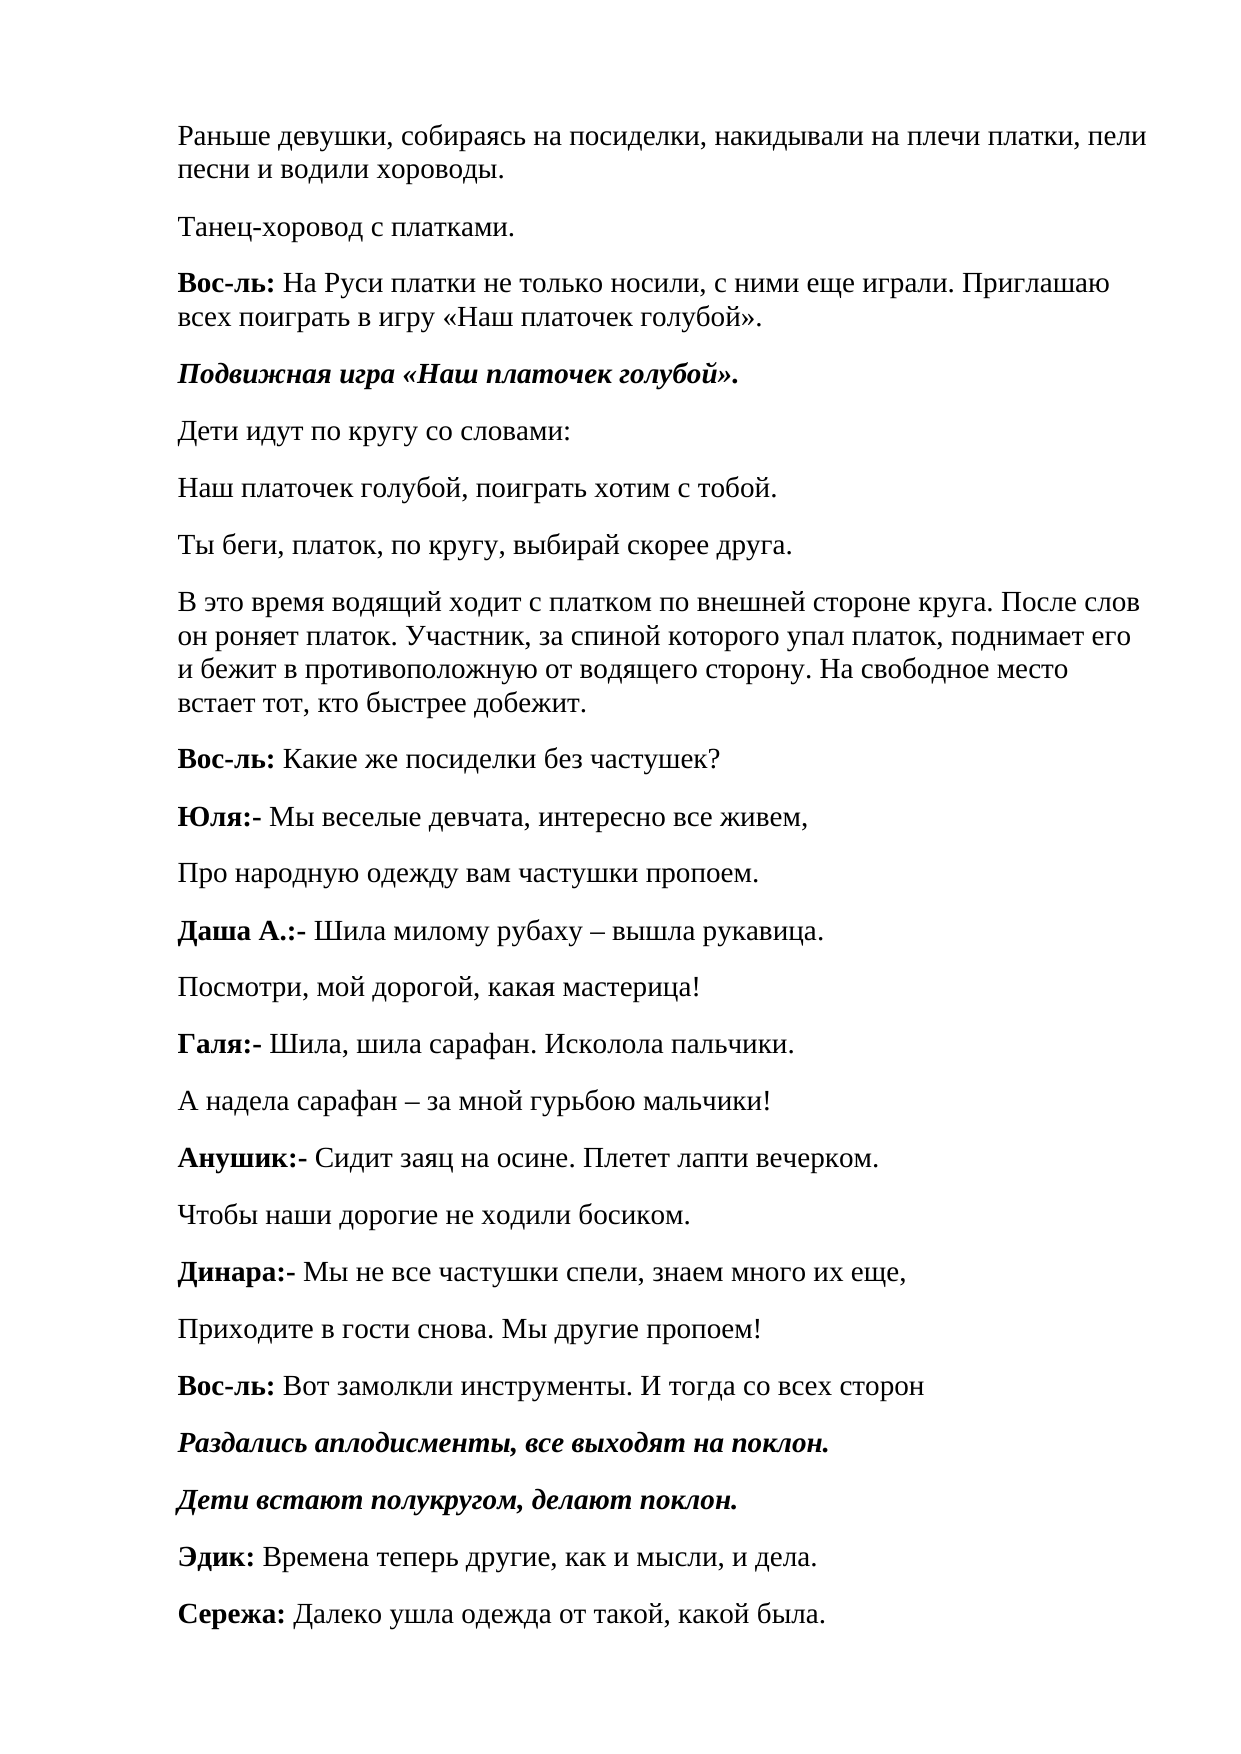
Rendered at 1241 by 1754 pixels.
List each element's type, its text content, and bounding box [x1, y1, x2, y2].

text Вос-ль: Какие же посиделки без частушек? [177, 742, 1152, 775]
text Чтобы наши дорогие не ходили босиком. [177, 1197, 1152, 1231]
text Анушик:- Сидит заяц на осине. Плетет лапти вечерком. [177, 1141, 1152, 1174]
text Танец-хоровод с платками. [177, 209, 1152, 242]
text В это время водящий ходит с платком по внешней стороне круга. После слов он роняет платок. Участник, за спиной которого упал платок, поднимает его и бежит в противоположную от водящего сторону. На свободное место встает тот, кто быстрее добежит. [177, 584, 1152, 718]
text А надела сарафан – за мной гурьбою мальчики! [177, 1083, 1152, 1117]
text Подвижная игра «Наш платочек голубой». [177, 356, 1152, 390]
text Дети встают полукругом, делают поклон. [177, 1482, 1152, 1516]
text Ты беги, платок, по кругу, выбирай скорее друга. [177, 527, 1152, 561]
text Дети идут по кругу со словами: [177, 413, 1152, 447]
text Динара:- Мы не все частушки спели, знаем много их еще, [177, 1254, 1152, 1288]
text Даша А.:- Шила милому рубаху – вышла рукавица. [177, 913, 1152, 946]
text Про народную одежду вам частушки пропоем. [177, 856, 1152, 889]
text Сережа: Далеко ушла одежда от такой, какой была. [177, 1596, 1152, 1630]
text Приходите в гости снова. Мы другие пропоем! [177, 1311, 1152, 1345]
text Наш платочек голубой, поиграть хотим с тобой. [177, 470, 1152, 504]
text Вос-ль: На Руси платки не только носили, с ними еще играли. Приглашаю всех поиграть в игру «Наш платочек голубой». [177, 266, 1152, 333]
text Вос-ль: Вот замолкли инструменты. И тогда со всех сторон [177, 1368, 1152, 1402]
text Посмотри, мой дорогой, какая мастерица! [177, 969, 1152, 1003]
text Раздались аплодисменты, все выходят на поклон. [177, 1425, 1152, 1459]
text Раньше девушки, собираясь на посиделки, накидывали на плечи платки, пели песни и водили хороводы. [177, 118, 1152, 185]
text Юля:- Мы веселые девчата, интересно все живем, [177, 799, 1152, 832]
text Галя:- Шила, шила сарафан. Исколола пальчики. [177, 1027, 1152, 1060]
text Эдик: Времена теперь другие, как и мысли, и дела. [177, 1539, 1152, 1573]
